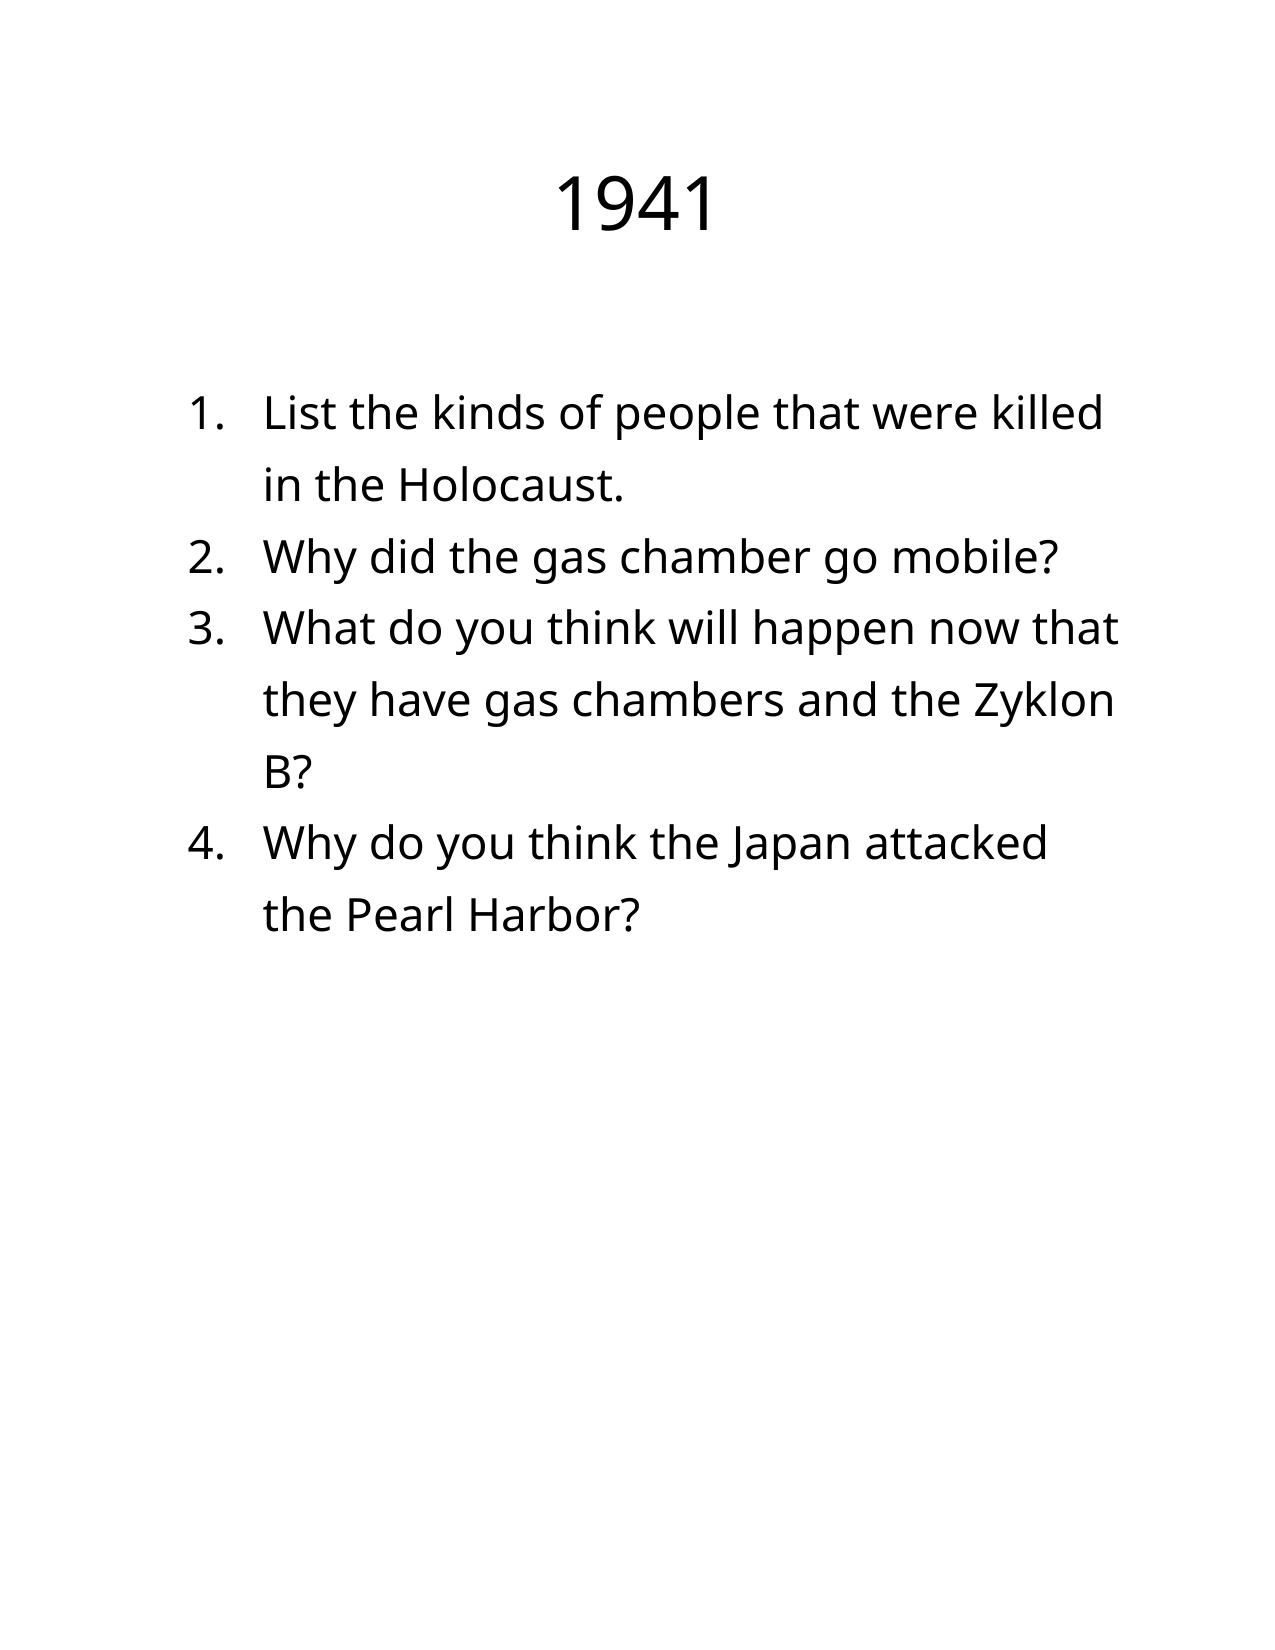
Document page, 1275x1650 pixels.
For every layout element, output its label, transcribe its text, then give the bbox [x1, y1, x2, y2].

list What do you think will happen now that they have gas chambers and the Zyklon B? [187, 596, 1125, 802]
text 1941 [150, 150, 1125, 252]
list Why do you think the Japan attacked the Pearl Harbor? [187, 811, 1125, 945]
list Why did the gas chamber go mobile? [187, 524, 1125, 587]
list List the kinds of people that were killed in the Holocaust. [187, 381, 1125, 515]
